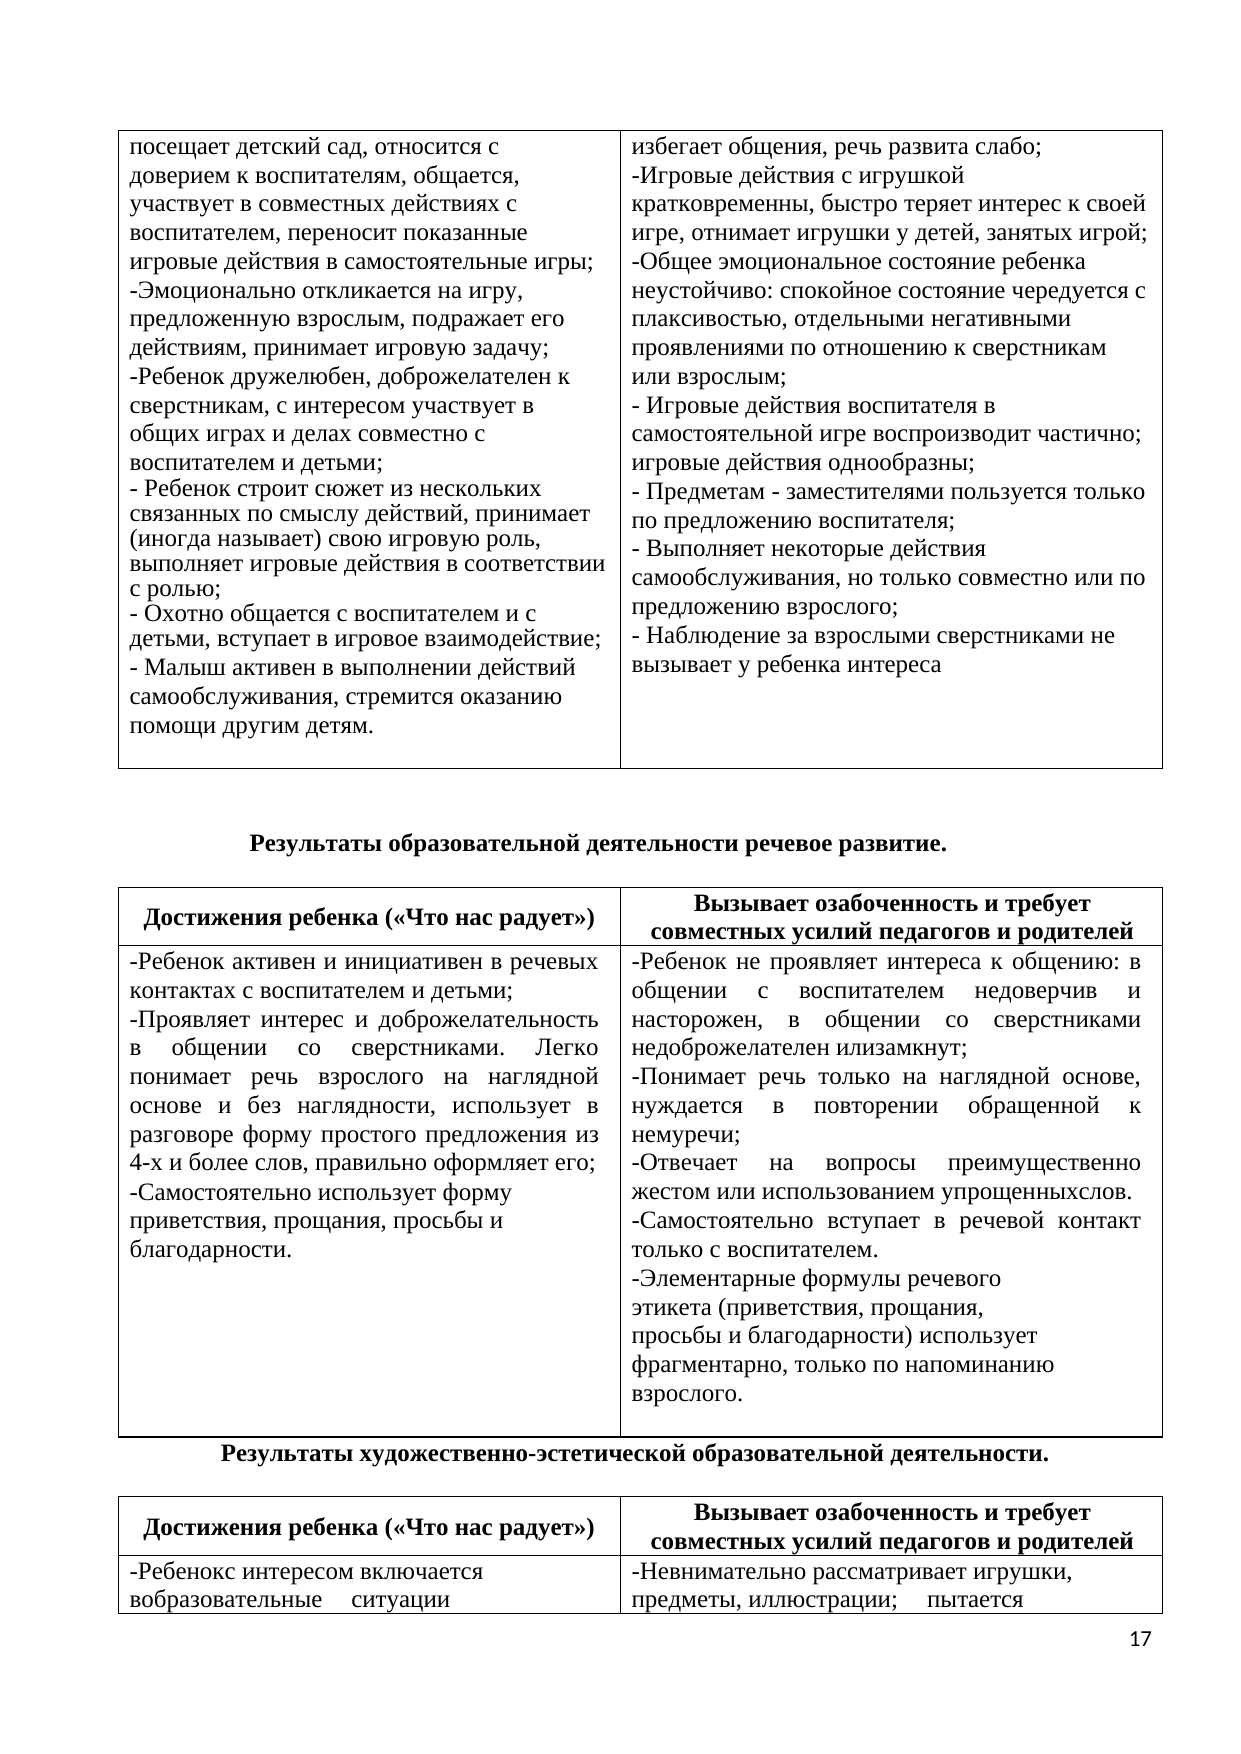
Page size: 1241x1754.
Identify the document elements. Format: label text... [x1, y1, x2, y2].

text Результаты художественно-эстетической образовательной деятельности. [118, 1438, 1152, 1467]
table_cell -Ребенок не проявляет интереса к общению: в общении с воспитателем недоверчив и насторожен, в общении со сверстниками недоброжелателен илизамкнут; -Понимает речь только на наглядной основе, нуждается в повторении обращенной к немуречи; -Отвечает на вопросы преимущественно жестом или использованием упрощенныхслов. -Самостоятельно вступает в речевой контакт только с воспитателем. -Элементарные формулы речевого этикета (приветствия, прощания, просьбы и благодарности) использует фрагментарно, только по напоминанию взрослого. [621, 946, 1162, 1436]
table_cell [621, 1556, 1162, 1613]
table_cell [621, 131, 1162, 768]
table_header Достижения ребенка («Что нас радует») [119, 888, 620, 945]
table_cell -Ребенок активен и инициативен в речевых контактах с воспитателем и детьми; -Проявляет интерес и доброжелательность в общении со сверстниками. Легко понимает речь взрослого на наглядной основе и без наглядности, использует в разговоре форму простого предложения из 4-х и более слов, правильно оформляет его; -Самостоятельно использует форму приветствия, прощания, просьбы и благодарности. [119, 946, 620, 1436]
text Результаты образовательной деятельности речевое развитие. [118, 828, 1078, 857]
table_header Вызывает озабоченность и требует совместных усилий педагогов и родителей [621, 888, 1162, 945]
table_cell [119, 1556, 620, 1613]
table_header Вызывает озабоченность и требует совместных усилий педагогов и родителей [621, 1497, 1162, 1555]
table_header Достижения ребенка («Что нас радует») [119, 1497, 620, 1555]
